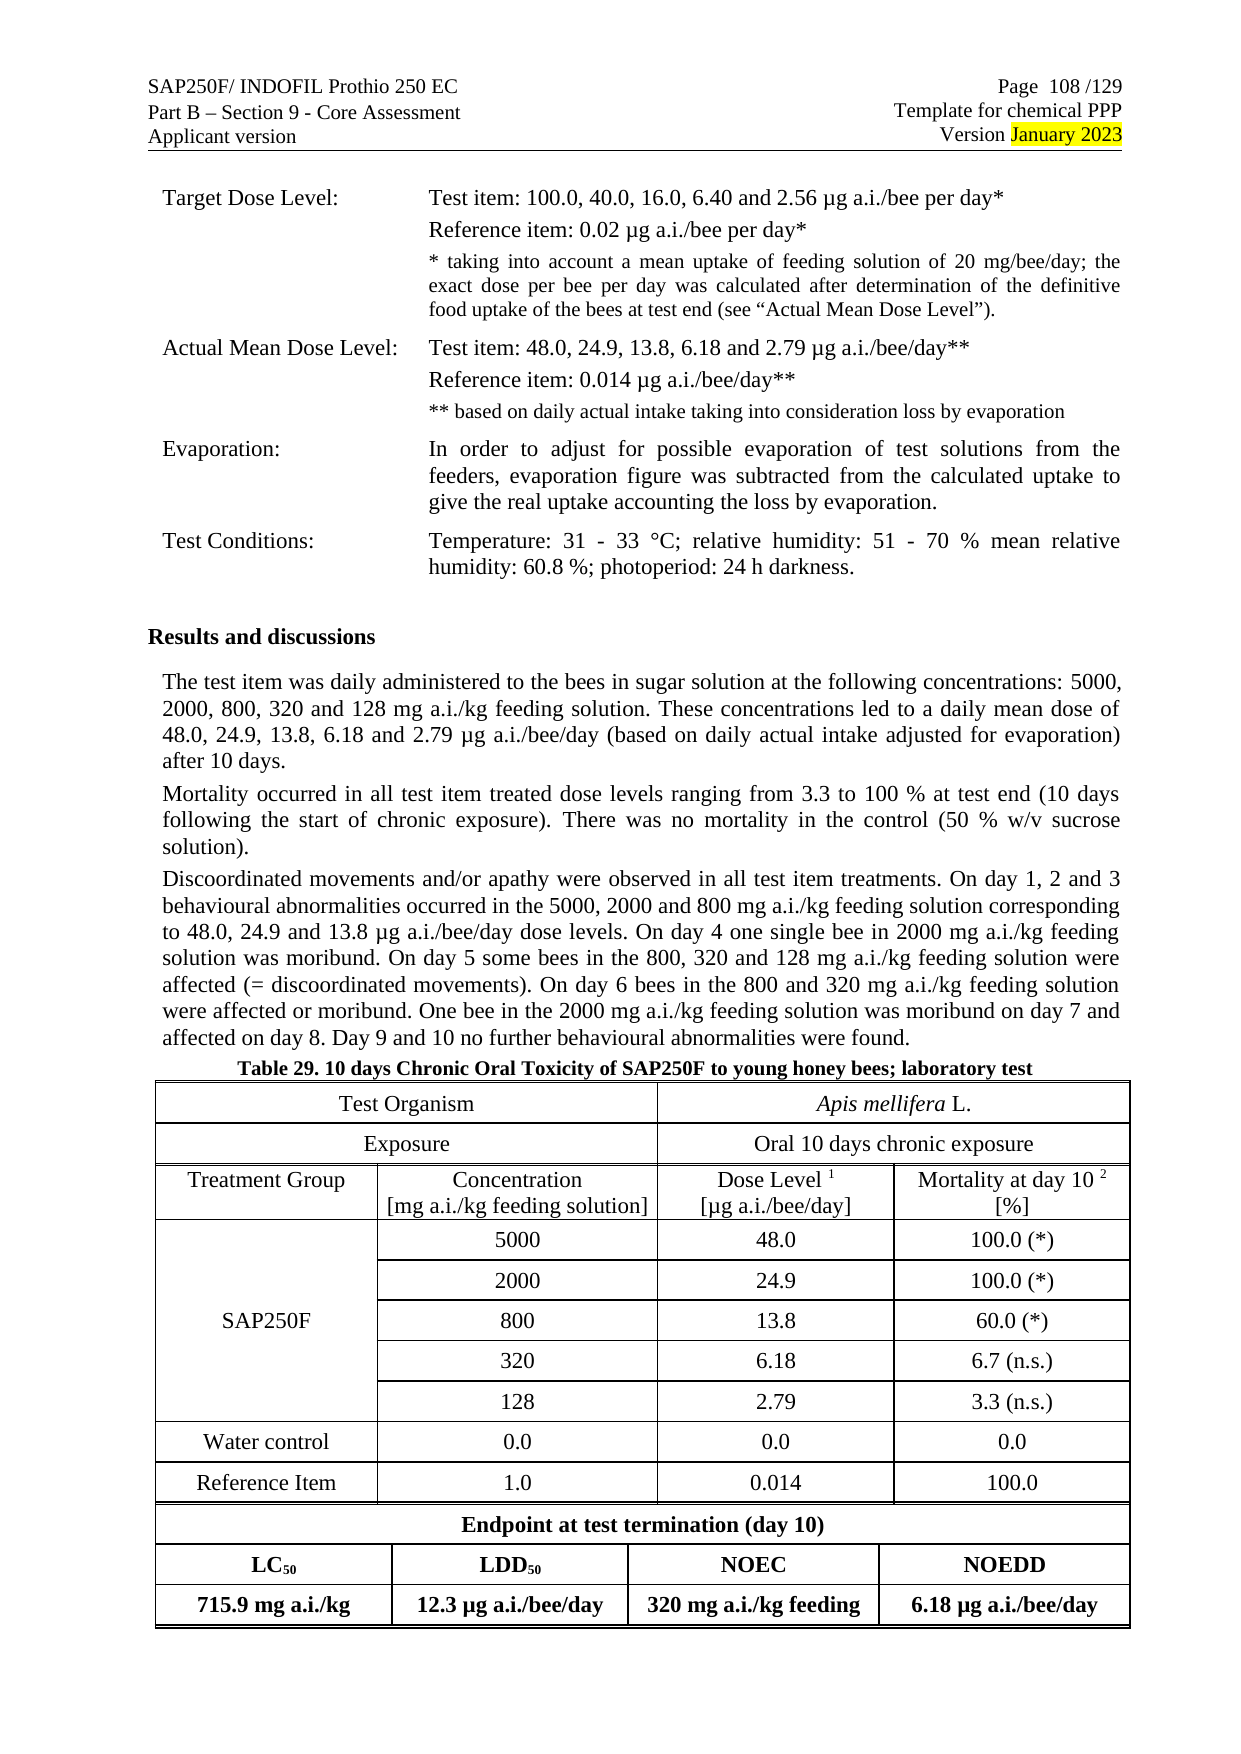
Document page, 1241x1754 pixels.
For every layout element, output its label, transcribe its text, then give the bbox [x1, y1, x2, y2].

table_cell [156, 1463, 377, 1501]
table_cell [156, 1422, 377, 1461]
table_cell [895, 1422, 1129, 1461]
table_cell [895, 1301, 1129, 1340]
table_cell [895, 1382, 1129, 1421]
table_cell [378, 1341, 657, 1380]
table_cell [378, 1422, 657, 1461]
text Results and discussions [148, 623, 1122, 650]
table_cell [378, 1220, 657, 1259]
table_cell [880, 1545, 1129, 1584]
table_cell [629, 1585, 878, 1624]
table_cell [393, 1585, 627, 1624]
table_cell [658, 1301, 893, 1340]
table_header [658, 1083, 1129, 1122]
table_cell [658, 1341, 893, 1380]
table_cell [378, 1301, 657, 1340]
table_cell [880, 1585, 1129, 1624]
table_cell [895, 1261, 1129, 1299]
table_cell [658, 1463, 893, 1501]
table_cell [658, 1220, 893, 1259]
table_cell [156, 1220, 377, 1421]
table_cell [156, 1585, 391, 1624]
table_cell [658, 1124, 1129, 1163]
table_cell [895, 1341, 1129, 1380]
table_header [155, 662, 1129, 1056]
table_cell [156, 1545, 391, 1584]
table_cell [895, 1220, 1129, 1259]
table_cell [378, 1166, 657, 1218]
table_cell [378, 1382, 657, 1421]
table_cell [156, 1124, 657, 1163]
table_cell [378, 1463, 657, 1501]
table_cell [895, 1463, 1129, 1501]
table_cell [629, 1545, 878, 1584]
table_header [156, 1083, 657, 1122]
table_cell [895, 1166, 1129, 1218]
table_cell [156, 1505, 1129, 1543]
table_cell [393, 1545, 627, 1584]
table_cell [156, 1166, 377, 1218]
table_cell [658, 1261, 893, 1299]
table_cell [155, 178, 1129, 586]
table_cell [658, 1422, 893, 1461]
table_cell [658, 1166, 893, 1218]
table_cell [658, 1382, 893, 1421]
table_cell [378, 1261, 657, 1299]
